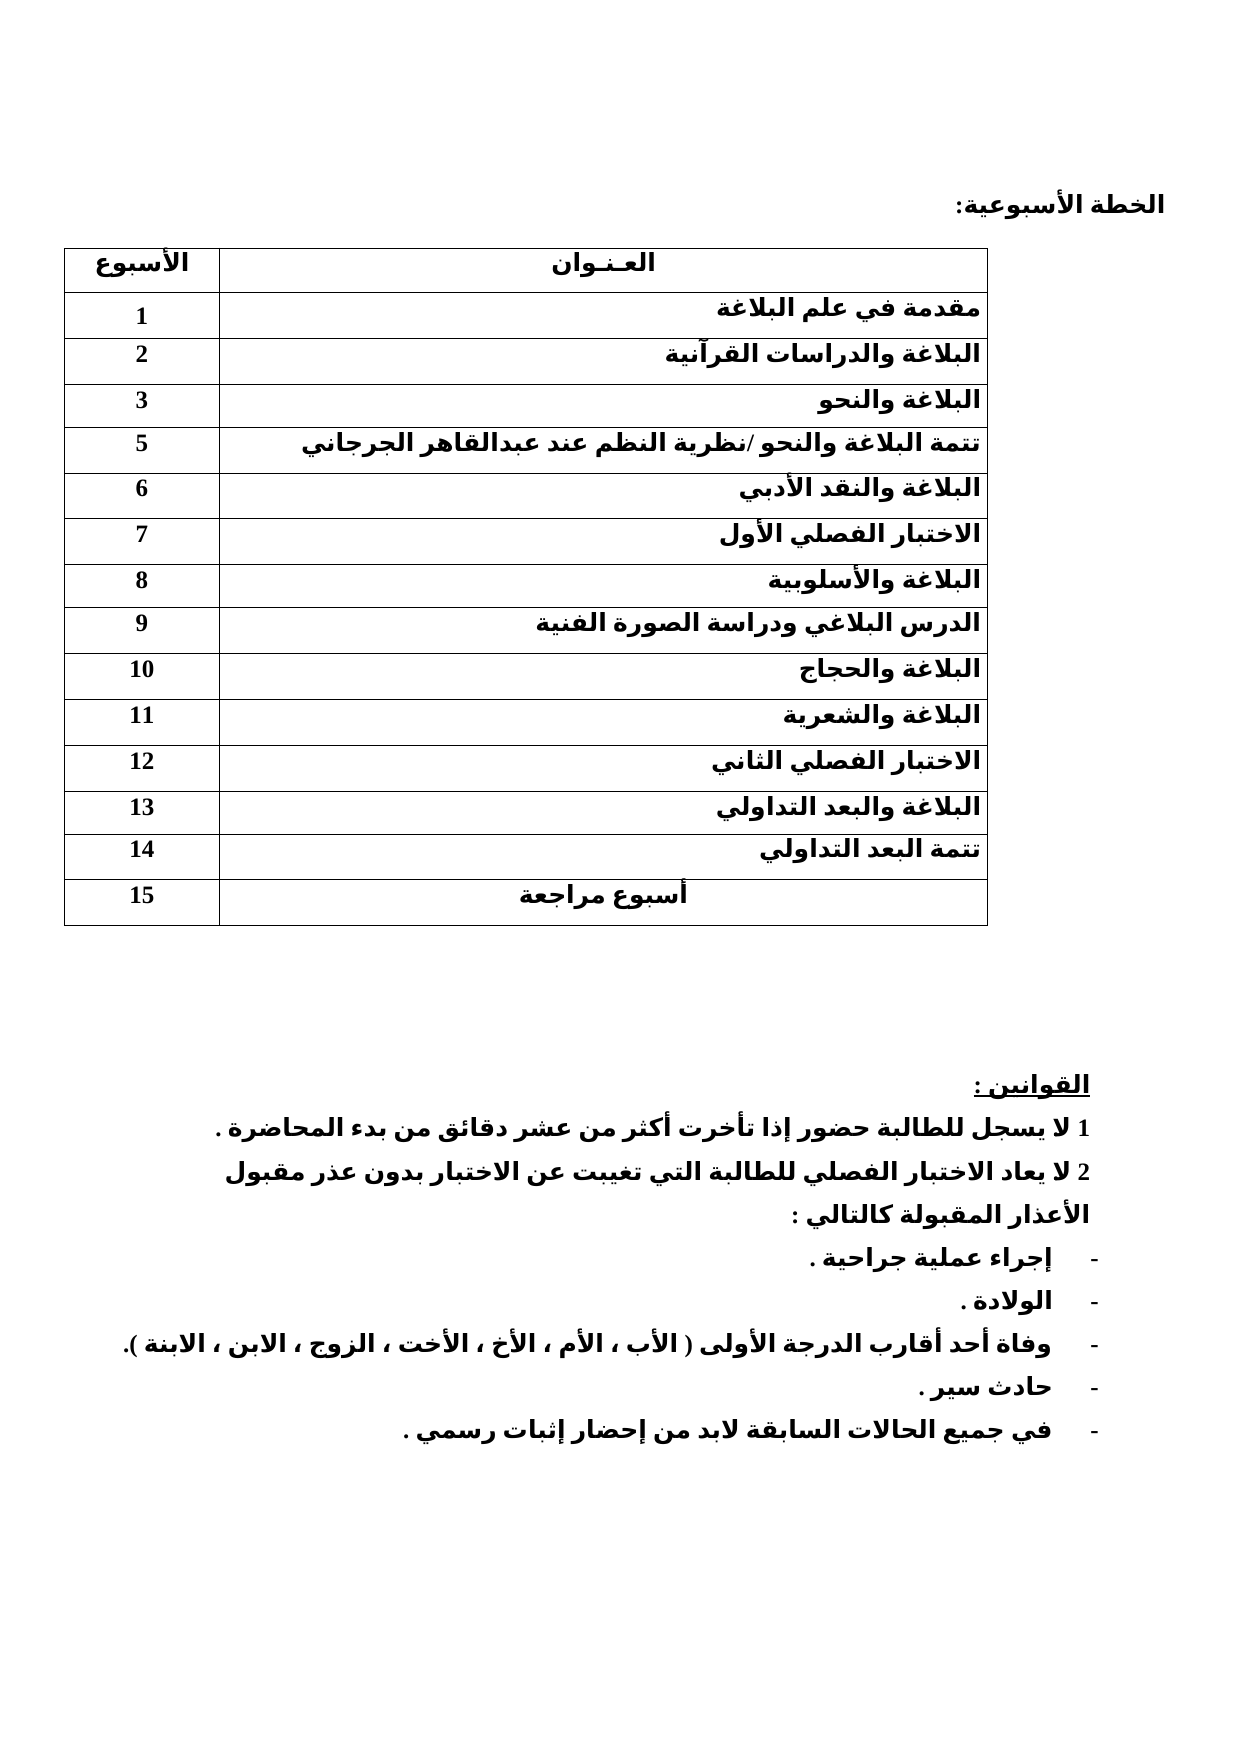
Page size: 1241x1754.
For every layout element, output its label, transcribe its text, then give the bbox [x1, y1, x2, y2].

list إجراء عملية جراحية . [75, 1243, 1090, 1272]
table_cell أسبوع مراجعة [220, 880, 987, 925]
table_cell 13 [65, 792, 219, 833]
table_cell 14 [65, 835, 219, 879]
table_cell 12 [65, 746, 219, 791]
table_cell البلاغة والدراسات القرآنية [220, 339, 987, 384]
table_cell الاختبار الفصلي الأول [220, 519, 987, 564]
text الخطة الأسبوعية: [75, 190, 1165, 219]
table_cell 2 [65, 339, 219, 384]
table_cell تتمة البعد التداولي [220, 835, 987, 879]
table_cell 1 [65, 293, 219, 338]
table_cell الدرس البلاغي ودراسة الصورة الفنية [220, 608, 987, 653]
table_cell 5 [65, 428, 219, 472]
table_cell البلاغة والحجاج [220, 654, 987, 699]
list في جميع الحالات السابقة لابد من إحضار إثبات رسمي . [75, 1415, 1090, 1444]
table_cell البلاغة والنقد الأدبي [220, 474, 987, 518]
table_cell 8 [65, 565, 219, 607]
list حادث سير . [75, 1372, 1090, 1401]
text 2.لا يعاد الاختبار الفصلي للطالبة التي تغيبت عن الاختبار بدون عذر مقبول [75, 1157, 1090, 1185]
table_cell 9 [65, 608, 219, 653]
table_cell 11 [65, 700, 219, 745]
table_cell مقدمة في علم البلاغة [220, 293, 987, 338]
text القوانين : [75, 1070, 1090, 1099]
table_cell 10 [65, 654, 219, 699]
table_cell الاختبار الفصلي الثاني [220, 746, 987, 791]
table_cell 6 [65, 474, 219, 518]
table_cell البلاغة والنحو [220, 385, 987, 427]
list وفاة أحد أقارب الدرجة الأولى ( الأب ، الأم ، الأخ ، الأخت ، الزوج ، الابن ، الابنة ). [75, 1329, 1090, 1358]
table_header الأسبوع [65, 249, 219, 292]
table_cell تتمة البلاغة والنحو /نظرية النظم عند عبدالقاهر الجرجاني [220, 428, 987, 472]
text 1.لا يسجل للطالبة حضور إذا تأخرت أكثر من عشر دقائق من بدء المحاضرة . [75, 1113, 1090, 1142]
table_cell البلاغة والشعرية [220, 700, 987, 745]
table_cell 3 [65, 385, 219, 427]
table_header العـنـوان [220, 249, 987, 292]
text الأعذار المقبولة كالتالي : [75, 1200, 1090, 1228]
table_cell البلاغة والأسلوبية [220, 565, 987, 607]
table_cell 15 [65, 880, 219, 925]
table_cell البلاغة والبعد التداولي [220, 792, 987, 833]
list الولادة . [75, 1286, 1090, 1315]
table_cell 7 [65, 519, 219, 564]
